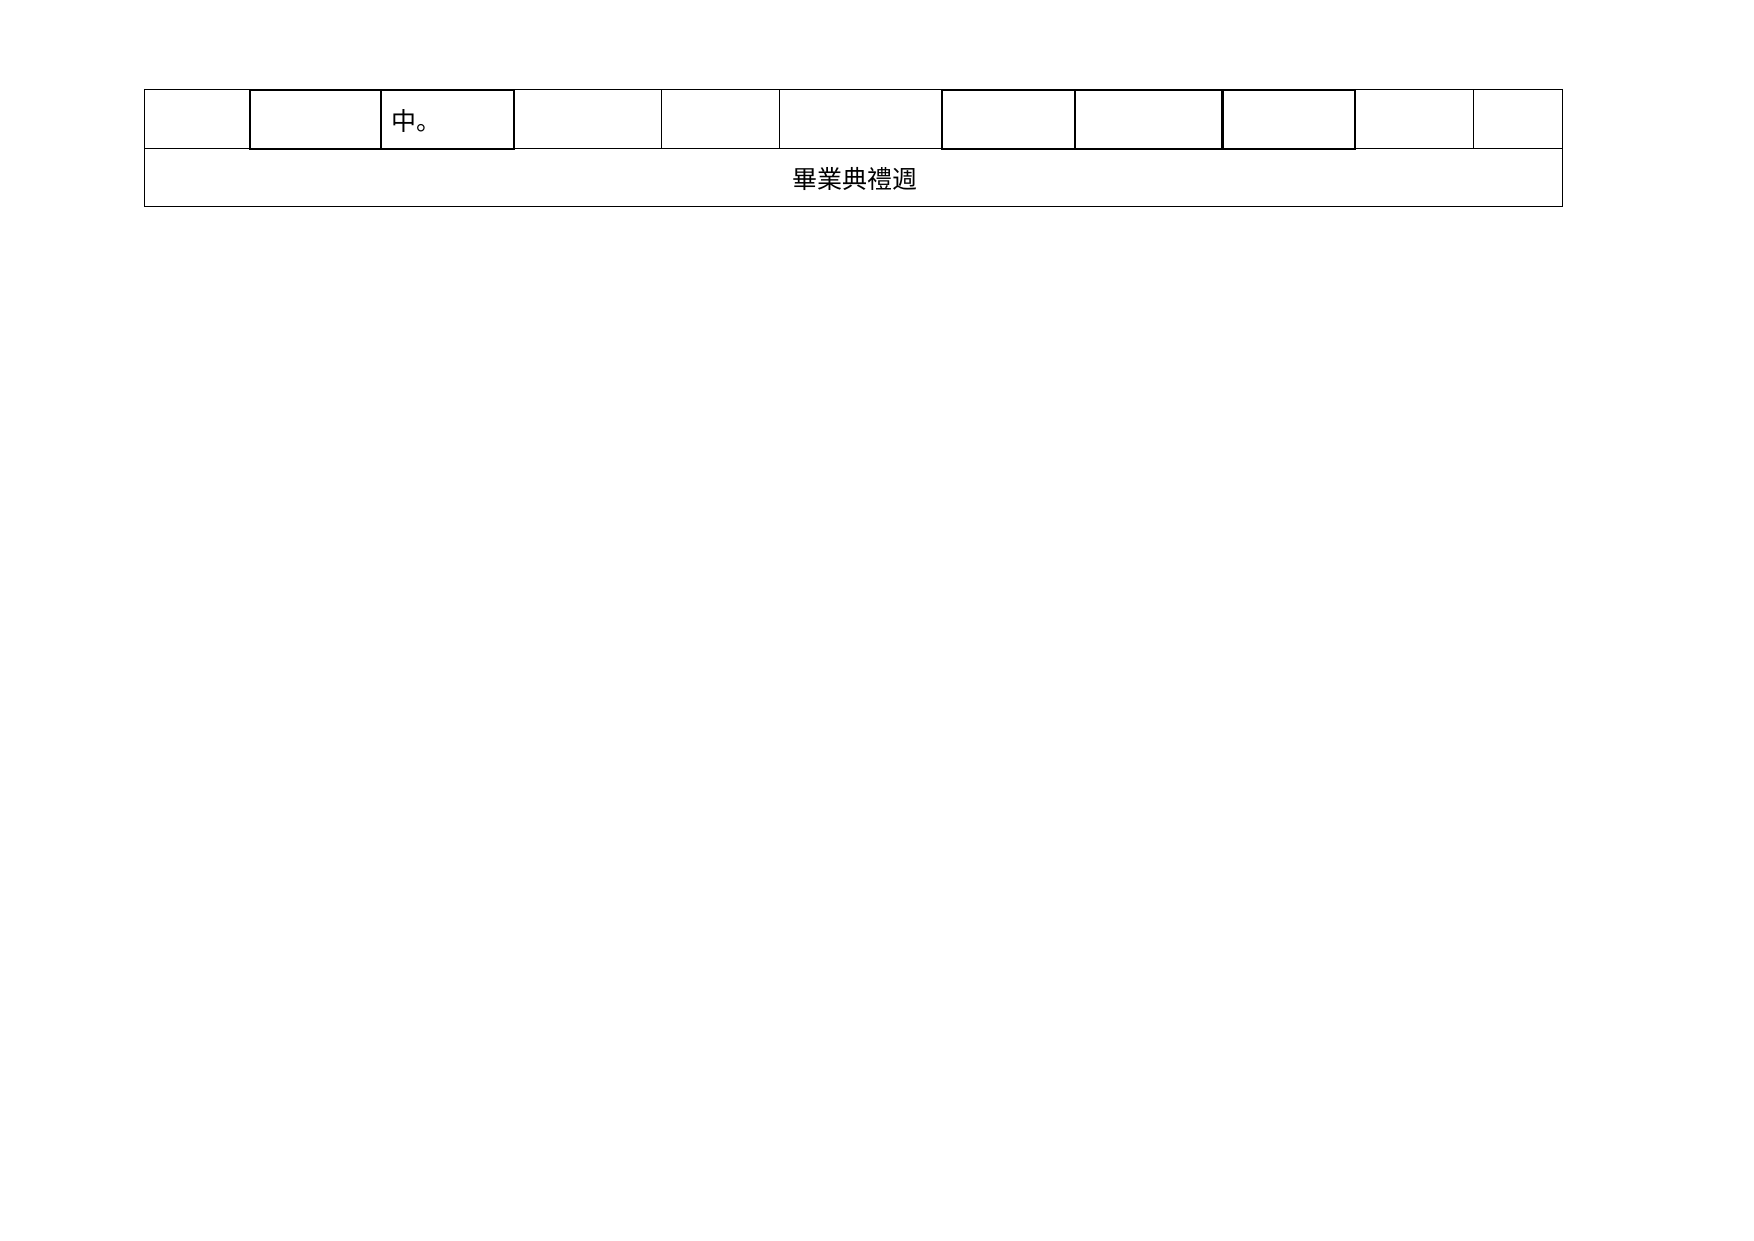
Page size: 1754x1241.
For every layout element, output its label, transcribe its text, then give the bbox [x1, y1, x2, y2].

table_cell 畢業典禮週 [145, 149, 1562, 206]
table_cell [1224, 91, 1354, 148]
table_cell [1356, 90, 1473, 148]
table_cell [1474, 90, 1562, 148]
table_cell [382, 91, 513, 148]
table_cell [780, 90, 941, 148]
table_cell 18 [145, 90, 249, 148]
table_cell [943, 91, 1074, 148]
table_cell [1076, 91, 1221, 148]
table_cell [662, 90, 779, 148]
table_cell [251, 91, 380, 148]
table_cell [515, 90, 661, 148]
